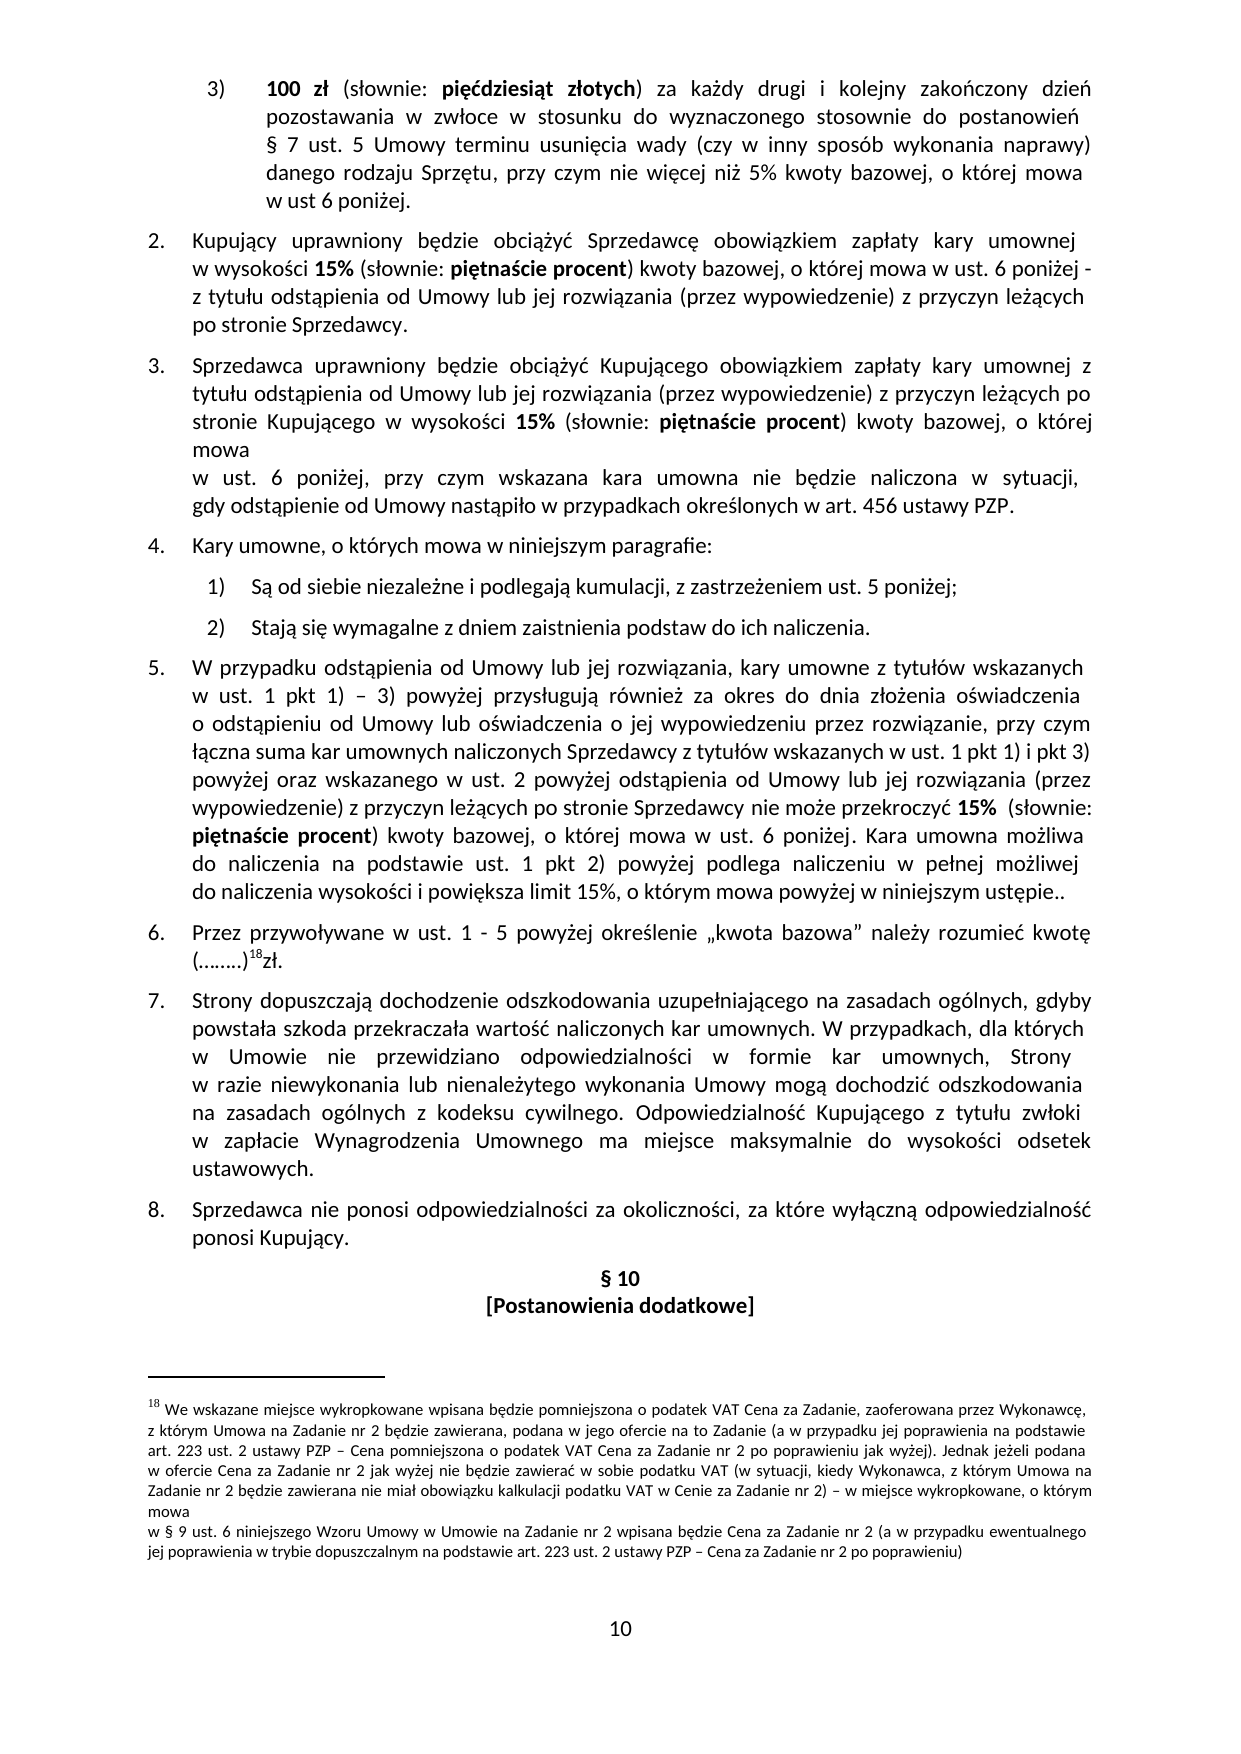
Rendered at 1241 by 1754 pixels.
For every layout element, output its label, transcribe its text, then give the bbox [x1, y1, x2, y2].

list Kupujący uprawniony będzie obciążyć Sprzedawcę obowiązkiem zapłaty kary umownej w wysokości 15% (słownie: piętnaście procent) kwoty bazowej, o której mowa w ust. 6 poniżej - z tytułu odstąpienia od Umowy lub jej rozwiązania (przez wypowiedzenie) z przyczyn leżących po stronie Sprzedawcy. [148, 226, 1093, 338]
list Przez przywoływane w ust. 1 - 5 powyżej określenie „kwota bazowa” należy rozumieć kwotę (……..)zł. [148, 918, 1093, 974]
list Sprzedawca nie ponosi odpowiedzialności za okoliczności, za które wyłączną odpowiedzialność ponosi Kupujący. [148, 1195, 1093, 1251]
list Sprzedawca uprawniony będzie obciążyć Kupującego obowiązkiem zapłaty kary umownej z tytułu odstąpienia od Umowy lub jej rozwiązania (przez wypowiedzenie) z przyczyn leżących po stronie Kupującego w wysokości 15% (słownie: piętnaście procent) kwoty bazowej, o której mowa w ust. 6 poniżej, przy czym wskazana kara umowna nie będzie naliczona w sytuacji, gdy odstąpienie od Umowy nastąpiło w przypadkach określonych w art. 456 ustawy PZP. [148, 351, 1093, 519]
text § 10 [Postanowienia dodatkowe] [148, 1264, 1093, 1320]
list Są od siebie niezależne i podlegają kumulacji, z zastrzeżeniem ust. 5 poniżej; [207, 572, 1093, 600]
list 100 zł (słownie: pięćdziesiąt złotych) za każdy drugi i kolejny zakończony dzień pozostawania w zwłoce w stosunku do wyznaczonego stosownie do postanowień § 7 ust. 5 Umowy terminu usunięcia wady (czy w inny sposób wykonania naprawy) danego rodzaju Sprzętu, przy czym nie więcej niż 5% kwoty bazowej, o której mowa w ust 6 poniżej. [207, 74, 1093, 214]
list Strony dopuszczają dochodzenie odszkodowania uzupełniającego na zasadach ogólnych, gdyby powstała szkoda przekraczała wartość naliczonych kar umownych. W przypadkach, dla których w Umowie nie przewidziano odpowiedzialności w formie kar umownych, Strony w razie niewykonania lub nienależytego wykonania Umowy mogą dochodzić odszkodowania na zasadach ogólnych z kodeksu cywilnego. Odpowiedzialność Kupującego z tytułu zwłoki w zapłacie Wynagrodzenia Umownego ma miejsce maksymalnie do wysokości odsetek ustawowych. [148, 986, 1093, 1183]
list Stają się wymagalne z dniem zaistnienia podstaw do ich naliczenia. [207, 613, 1093, 641]
list Kary umowne, o których mowa w niniejszym paragrafie: [148, 532, 1093, 560]
list W przypadku odstąpienia od Umowy lub jej rozwiązania, kary umowne z tytułów wskazanych w ust. 1 pkt 1) – 3) powyżej przysługują również za okres do dnia złożenia oświadczenia o odstąpieniu od Umowy lub oświadczenia o jej wypowiedzeniu przez rozwiązanie, przy czym łączna suma kar umownych naliczonych Sprzedawcy z tytułów wskazanych w ust. 1 pkt 1) i pkt 3) powyżej oraz wskazanego w ust. 2 powyżej odstąpienia od Umowy lub jej rozwiązania (przez wypowiedzenie) z przyczyn leżących po stronie Sprzedawcy nie może przekroczyć 15% (słownie: piętnaście procent) kwoty bazowej, o której mowa w ust. 6 poniżej. Kara umowna możliwa do naliczenia na podstawie ust. 1 pkt 2) powyżej podlega naliczeniu w pełnej możliwej do naliczenia wysokości i powiększa limit 15%, o którym mowa powyżej w niniejszym ustępie.. [148, 653, 1093, 905]
